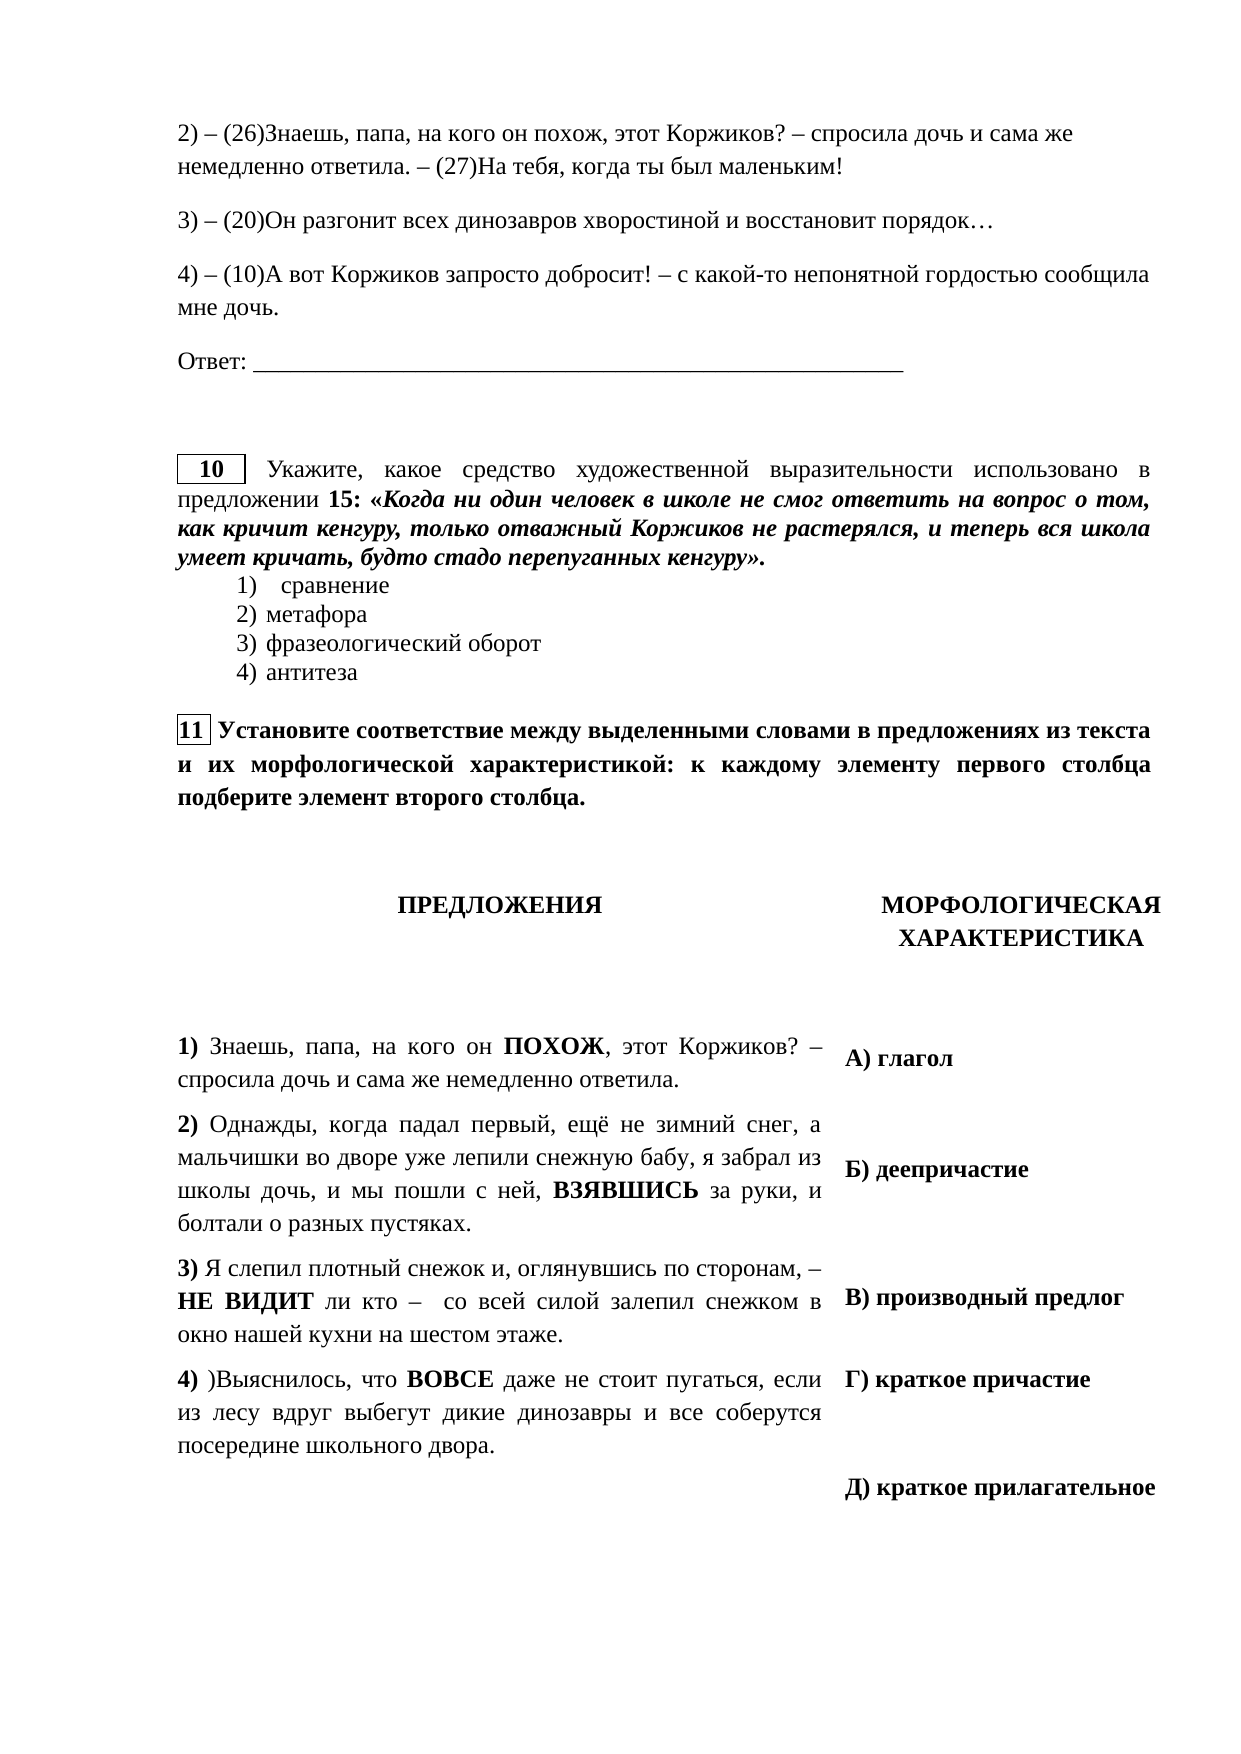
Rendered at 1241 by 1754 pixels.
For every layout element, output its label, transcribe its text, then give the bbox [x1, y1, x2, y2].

table_cell 4) )Выяснилось, что ВОВСЕ даже не стоит пугаться, если из лесу вдруг выбегут дикие динозавры и все соберутся посередине школьного двора. [166, 1364, 833, 1525]
text 10 Укажите, какое средство художественной выразительности использовано в предложении 15: «Когда ни один человек в школе не смог ответить на вопрос о том, как кричит кенгуру, только отважный Коржиков не растерялся, и теперь вся школа умеет кричать, будто стадо перепуганных кенгуру». [177, 453, 1152, 571]
text 11 Установите соответствие между выделенными словами в предложениях из текста и их морфологической характеристикой: к каждому элементу первого столбца подберите элемент второго столбца. [177, 714, 1152, 811]
list метафора [177, 599, 1152, 628]
table_cell Д) краткое прилагательное [834, 1472, 1208, 1525]
table_cell 2) Однажды, когда падал первый, ещё не зимний снег, а мальчишки во дворе уже лепили снежную бабу, я забрал из школы дочь, и мы пошли с ней, ВЗЯВШИСЬ за руки, и болтали о разных пустяках. [166, 1109, 833, 1253]
table_cell В) производный предлог [834, 1253, 1208, 1364]
table_header МОРФОЛОГИЧЕСКАЯ ХАРАКТЕРИСТИКА [834, 890, 1208, 1031]
text Ответ: ____________________________________________________ [177, 346, 1152, 374]
text 2) – (26)Знаешь, папа, на кого он похож, этот Коржиков? – спросила дочь и сама же немедленно ответила. – (27)На тебя, когда ты был маленьким! [177, 118, 1152, 180]
text 3) – (20)Он разгонит всех динозавров хворостиной и восстановит порядок… [177, 205, 1152, 234]
list фразеологический оборот [177, 628, 1152, 657]
list антитеза [177, 657, 1152, 686]
table_cell Б) деепричастие [834, 1109, 1208, 1253]
text 4) – (10)А вот Коржиков запросто добросит! – с какой-то непонятной гордостью сообщила мне дочь. [177, 259, 1152, 321]
list сравнение [177, 571, 1152, 599]
table_cell 3) Я слепил плотный снежок и, оглянувшись по сторонам, –НЕ ВИДИТ ли кто – со всей силой залепил снежком в окно нашей кухни на шестом этаже. [166, 1253, 833, 1364]
table_cell А) глагол [834, 1031, 1208, 1109]
table_header ПРЕДЛОЖЕНИЯ [166, 890, 833, 1031]
table_cell Г) краткое причастие [834, 1364, 1208, 1472]
table_cell 1) Знаешь, папа, на кого он ПОХОЖ, этот Коржиков? – спросила дочь и сама же немедленно ответила. [166, 1031, 833, 1109]
